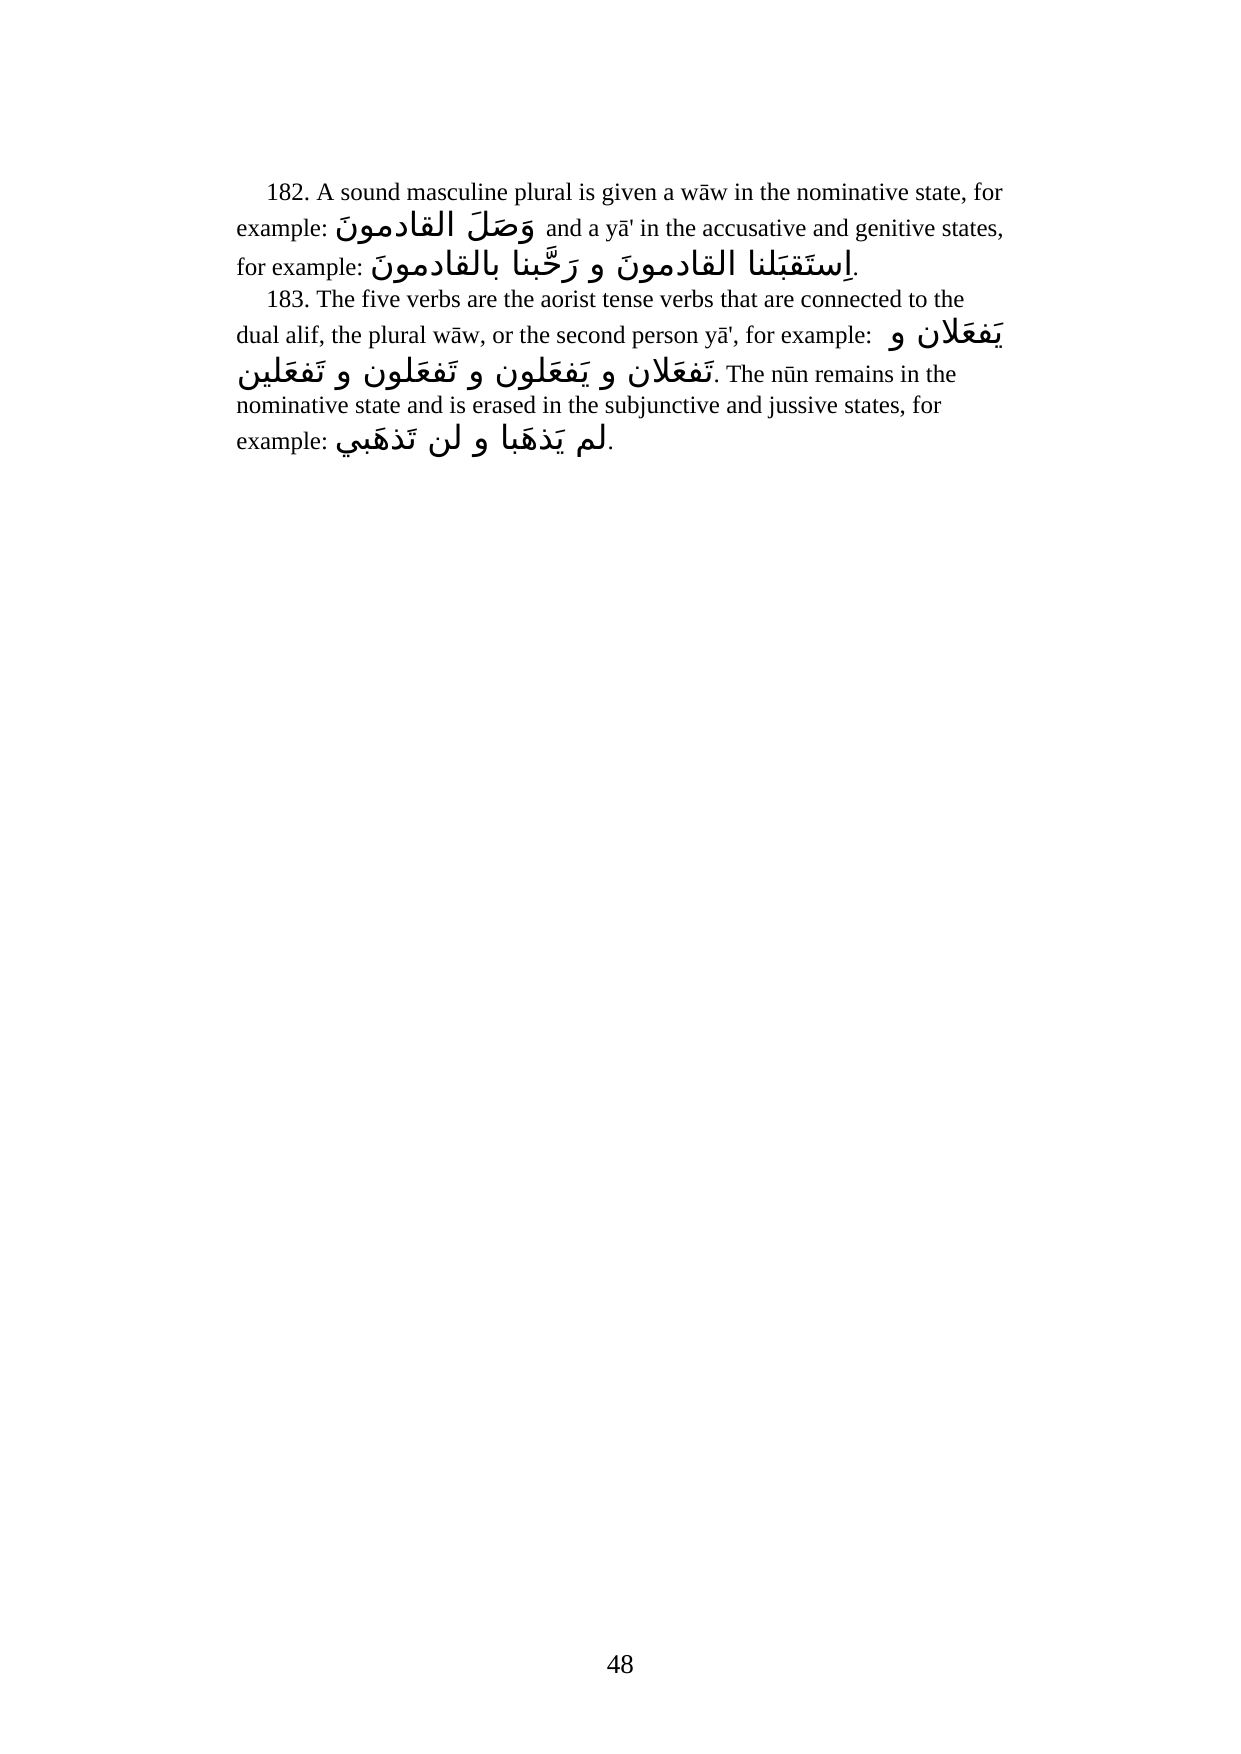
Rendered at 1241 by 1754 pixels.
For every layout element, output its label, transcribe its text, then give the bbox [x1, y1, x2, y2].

text 183. The five verbs are the aorist tense verbs that are connected to the dual alif, the plural wāw, or the second person yā', for example: یَفعَلان و تَفعَلان و یَفعَلون و تَفعَلون و تَفعَلین. The nūn remains in the nominative state and is erased in the subjunctive and jussive states, for example: لم یَذهَبا و لن تَذهَبي. [236, 284, 1004, 458]
text 182. A sound masculine plural is given a wāw in the nominative state, for example: وَصَلَ القادمونَ and a yā' in the accusative and genitive states, for example: اِستَقبَلنا القادمونَ و رَحَّبنا بالقادمونَ. [236, 177, 1004, 284]
